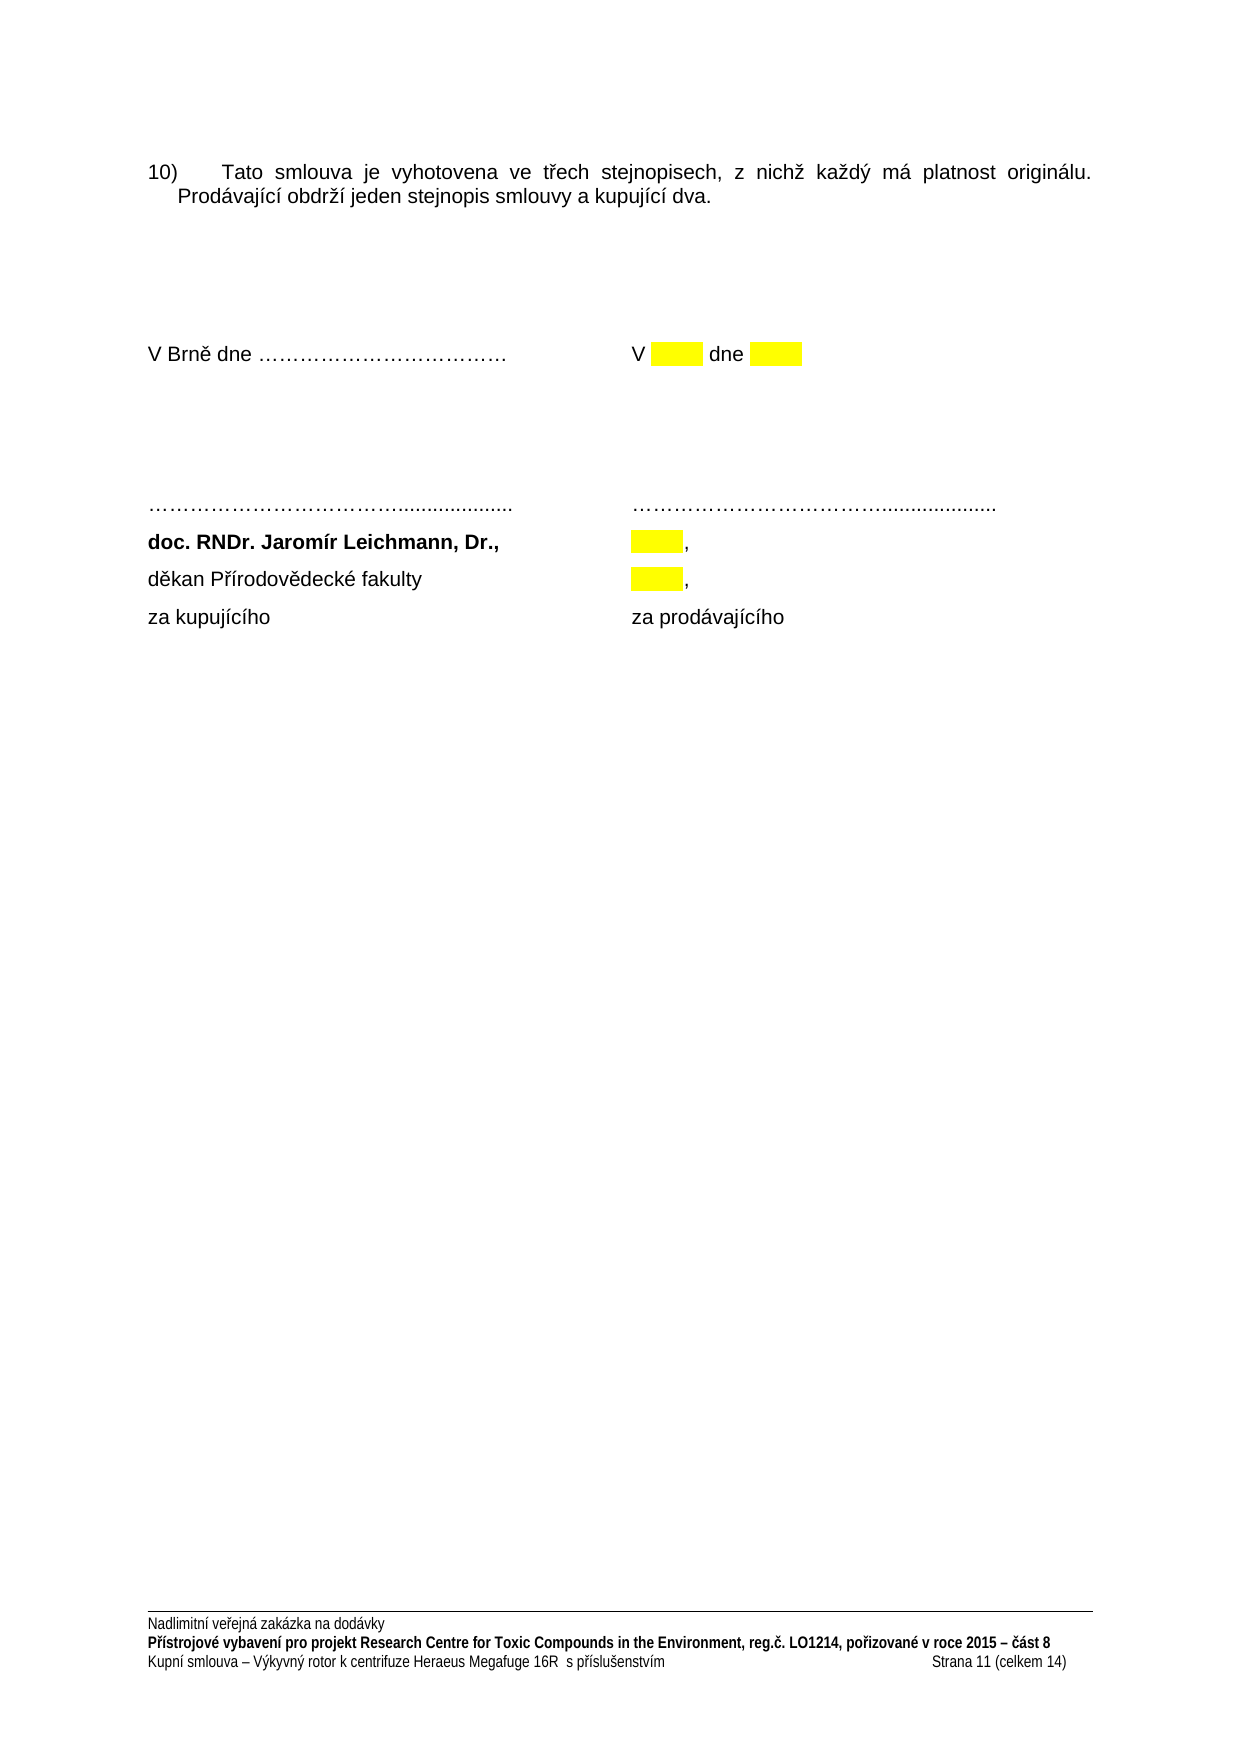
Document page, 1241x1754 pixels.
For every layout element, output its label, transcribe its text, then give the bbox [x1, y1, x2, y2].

table_header V dne [620, 329, 1104, 366]
list Tato smlouva je vyhotovena ve třech stejnopisech, z nichž každý má platnost originálu. Prodávající obdrží jeden stejnopis smlouvy a kupující dva. [148, 160, 1093, 208]
table_cell ……………………………….................... , , za prodávajícího [620, 366, 1104, 666]
table_cell ……………………………….................... doc. RNDr. Jaromír Leichmann, Dr., děkan Přírodovědecké fakulty za kupujícího [136, 366, 620, 666]
table_header V Brně dne ……………………………… [136, 329, 620, 366]
